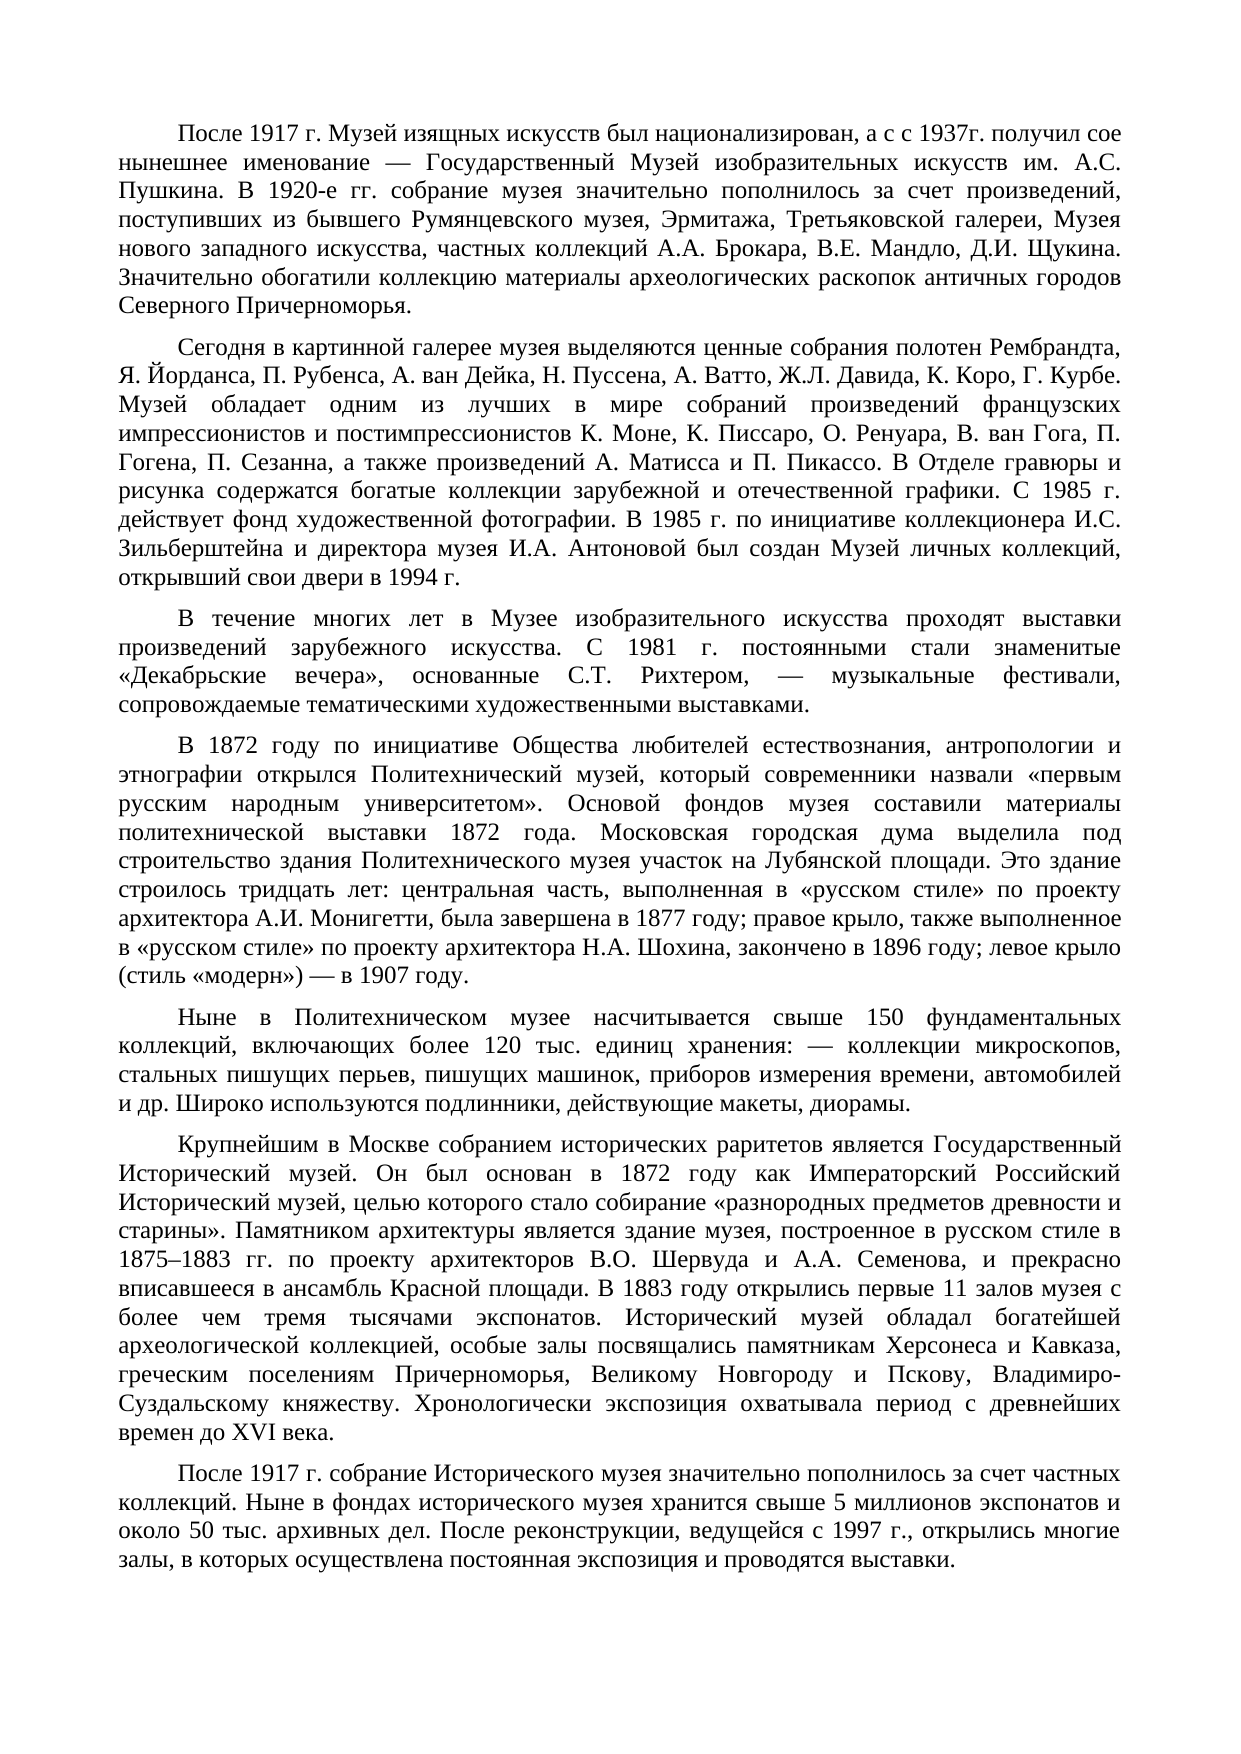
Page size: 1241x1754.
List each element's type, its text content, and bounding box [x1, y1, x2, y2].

text Ныне в Политехническом музее насчитывается свыше 150 фундаментальных коллекций, включающих более 120 тыс. единиц хранения: — коллекции микроскопов, стальных пишущих перьев, пишущих машинок, приборов измерения времени, автомобилей и др. Широко используются подлинники, действующие макеты, диорамы. [118, 1002, 1122, 1117]
text После . Музей изящных искусств был национализирован, а с с 1937г. получил сое нынешнее именование — Государственный Музей изобразительных искусств им. А.С. Пушкина. В 1920-е гг. собрание музея значительно пополнилось за счет произведений, поступивших из бывшего Румянцевского музея, Эрмитажа, Третьяковской галереи, Музея нового западного искусства, частных коллекций А.А. Брокара, В.Е. Мандло, Д.И. Щукина. Значительно обогатили коллекцию материалы археологических раскопок античных городов Северного Причерноморья. [118, 118, 1122, 319]
text Крупнейшим в Москве собранием исторических раритетов является Государственный Исторический музей. Он был основан в 1872 году как Императорский Российский Исторический музей, целью которого стало собирание «разнородных предметов древности и старины». Памятником архитектуры является здание музея, построенное в русском стиле в 1875–1883 гг. по проекту архитекторов В.О. Шервуда и А.А. Семенова, и прекрасно вписавшееся в ансамбль Красной площади. В 1883 году открылись первые 11 залов музея с более чем тремя тысячами экспонатов. Исторический музей обладал богатейшей археологической коллекцией, особые залы посвящались памятникам Херсонеса и Кавказа, греческим поселениям Причерноморья, Великому Новгороду и Пскову, Владимиро-Суздальскому княжеству. Хронологически экспозиция охватывала период с древнейших времен до XVI века. [118, 1129, 1122, 1446]
text В течение многих лет в Музее изобразительного искусства проходят выставки произведений зарубежного искусства. С . постоянными стали знаменитые «Декабрьские вечера», основанные С.Т. Рихтером, — музыкальные фестивали, сопровождаемые тематическими художественными выставками. [118, 603, 1122, 718]
text Сегодня в картинной галерее музея выделяются ценные собрания полотен Рембрандта, Я. Йорданса, П. Рубенса, А. ван Дейка, Н. Пуссена, А. Ватто, Ж.Л. Давида, К. Коро, Г. Курбе. Музей обладает одним из лучших в мире собраний произведений французских импрессионистов и постимпрессионистов К. Моне, К. Писсаро, О. Ренуара, В. ван Гога, П. Гогена, П. Сезанна, а также произведений А. Матисса и П. Пикассо. В Отделе гравюры и рисунка содержатся богатые коллекции зарубежной и отечественной графики. С . действует фонд художественной фотографии. В . по инициативе коллекционера И.С. Зильберштейна и директора музея И.А. Антоновой был создан Музей личных коллекций, открывший свои двери в . [118, 332, 1122, 591]
text После . собрание Исторического музея значительно пополнилось за счет частных коллекций. Ныне в фондах исторического музея хранится свыше 5 миллионов экспонатов и около 50 тыс. архивных дел. После реконструкции, ведущейся с ., открылись многие залы, в которых осуществлена постоянная экспозиция и проводятся выставки. [118, 1458, 1122, 1573]
text В 1872 году по инициативе Общества любителей естествознания, антропологии и этнографии открылся Политехнический музей, который современники назвали «первым русским народным университетом». Основой фондов музея составили материалы политехнической выставки 1872 года. Московская городская дума выделила под строительство здания Политехнического музея участок на Лубянской площади. Это здание строилось тридцать лет: центральная часть, выполненная в «русском стиле» по проекту архитектора А.И. Монигетти, была завершена в 1877 году; правое крыло, также выполненное в «русском стиле» по проекту архитектора Н.А. Шохина, закончено в 1896 году; левое крыло (стиль «модерн») — в 1907 году. [118, 731, 1122, 989]
